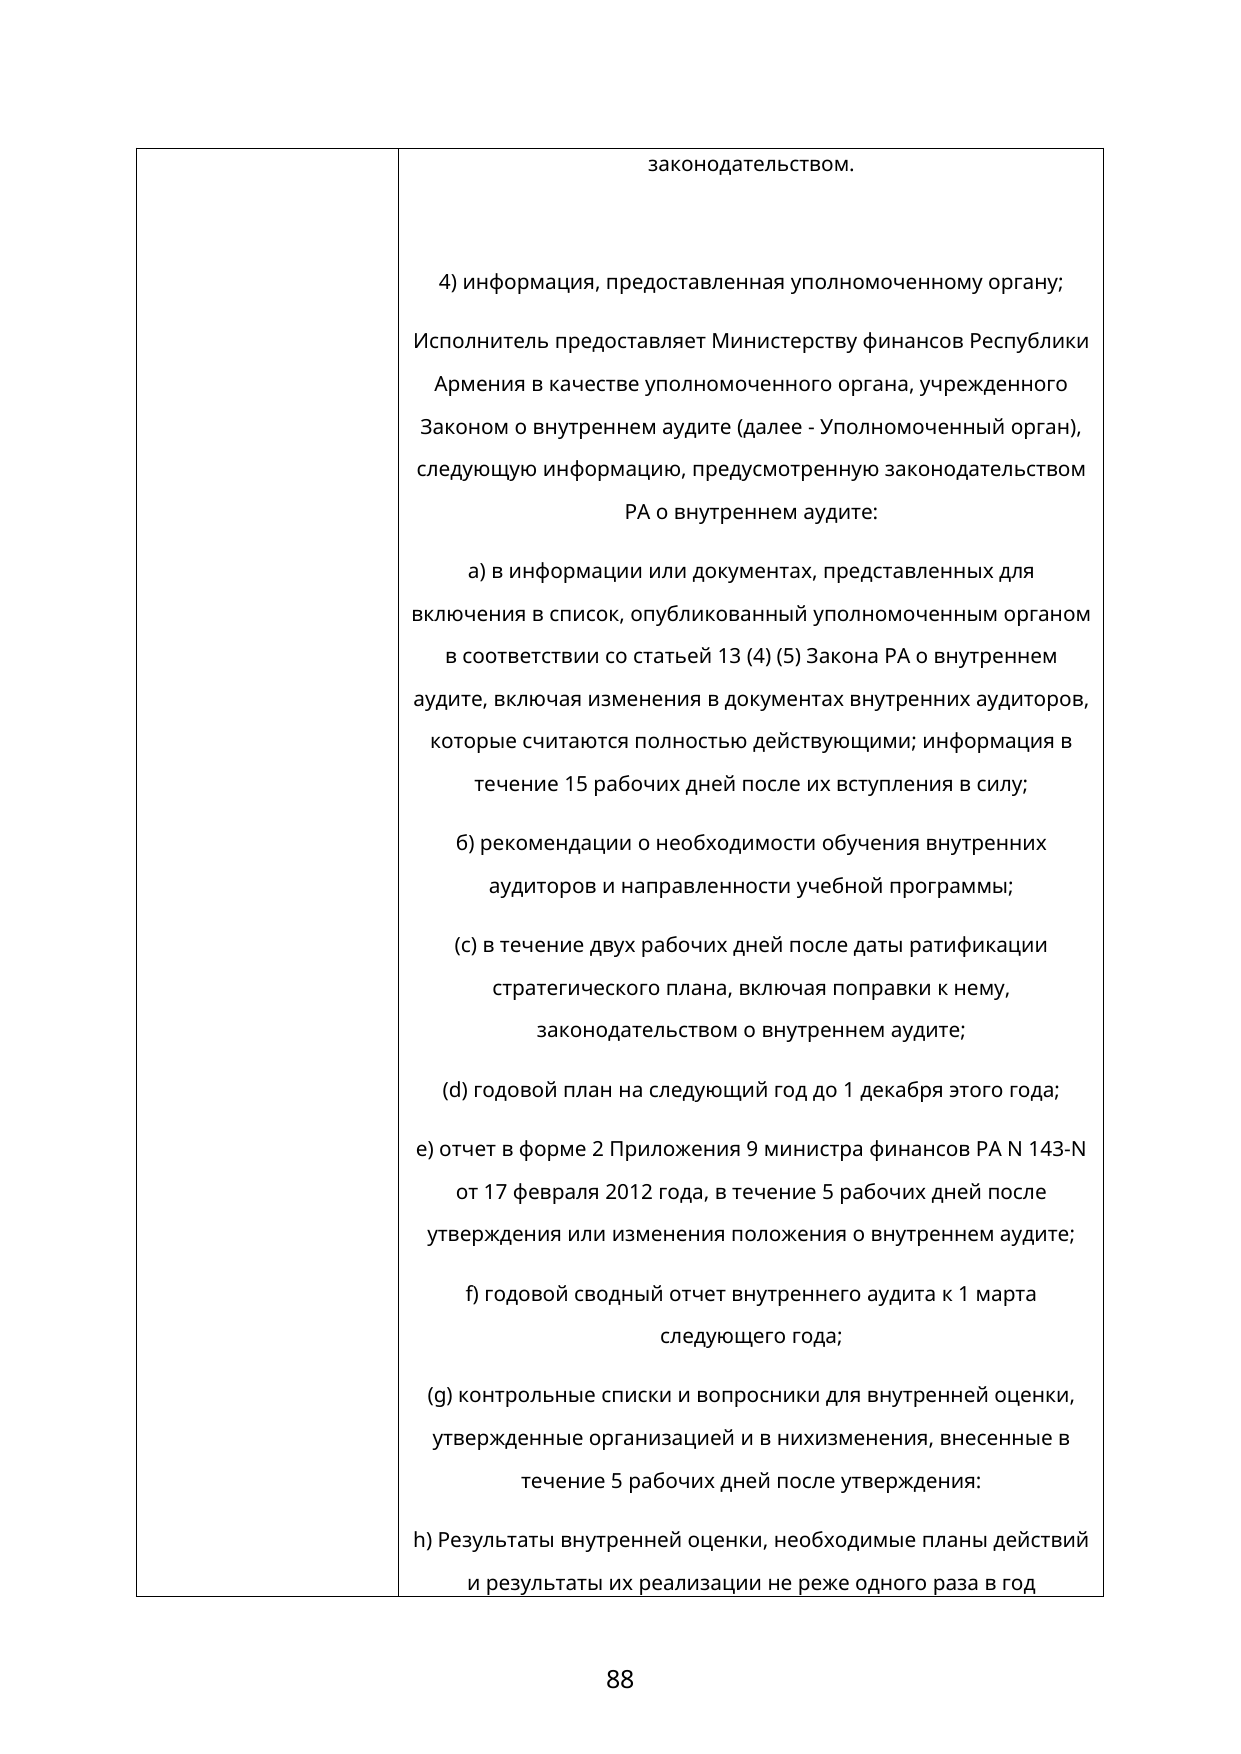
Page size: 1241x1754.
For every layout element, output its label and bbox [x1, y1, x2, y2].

table_cell [399, 149, 1103, 1596]
table_cell [137, 149, 398, 1596]
